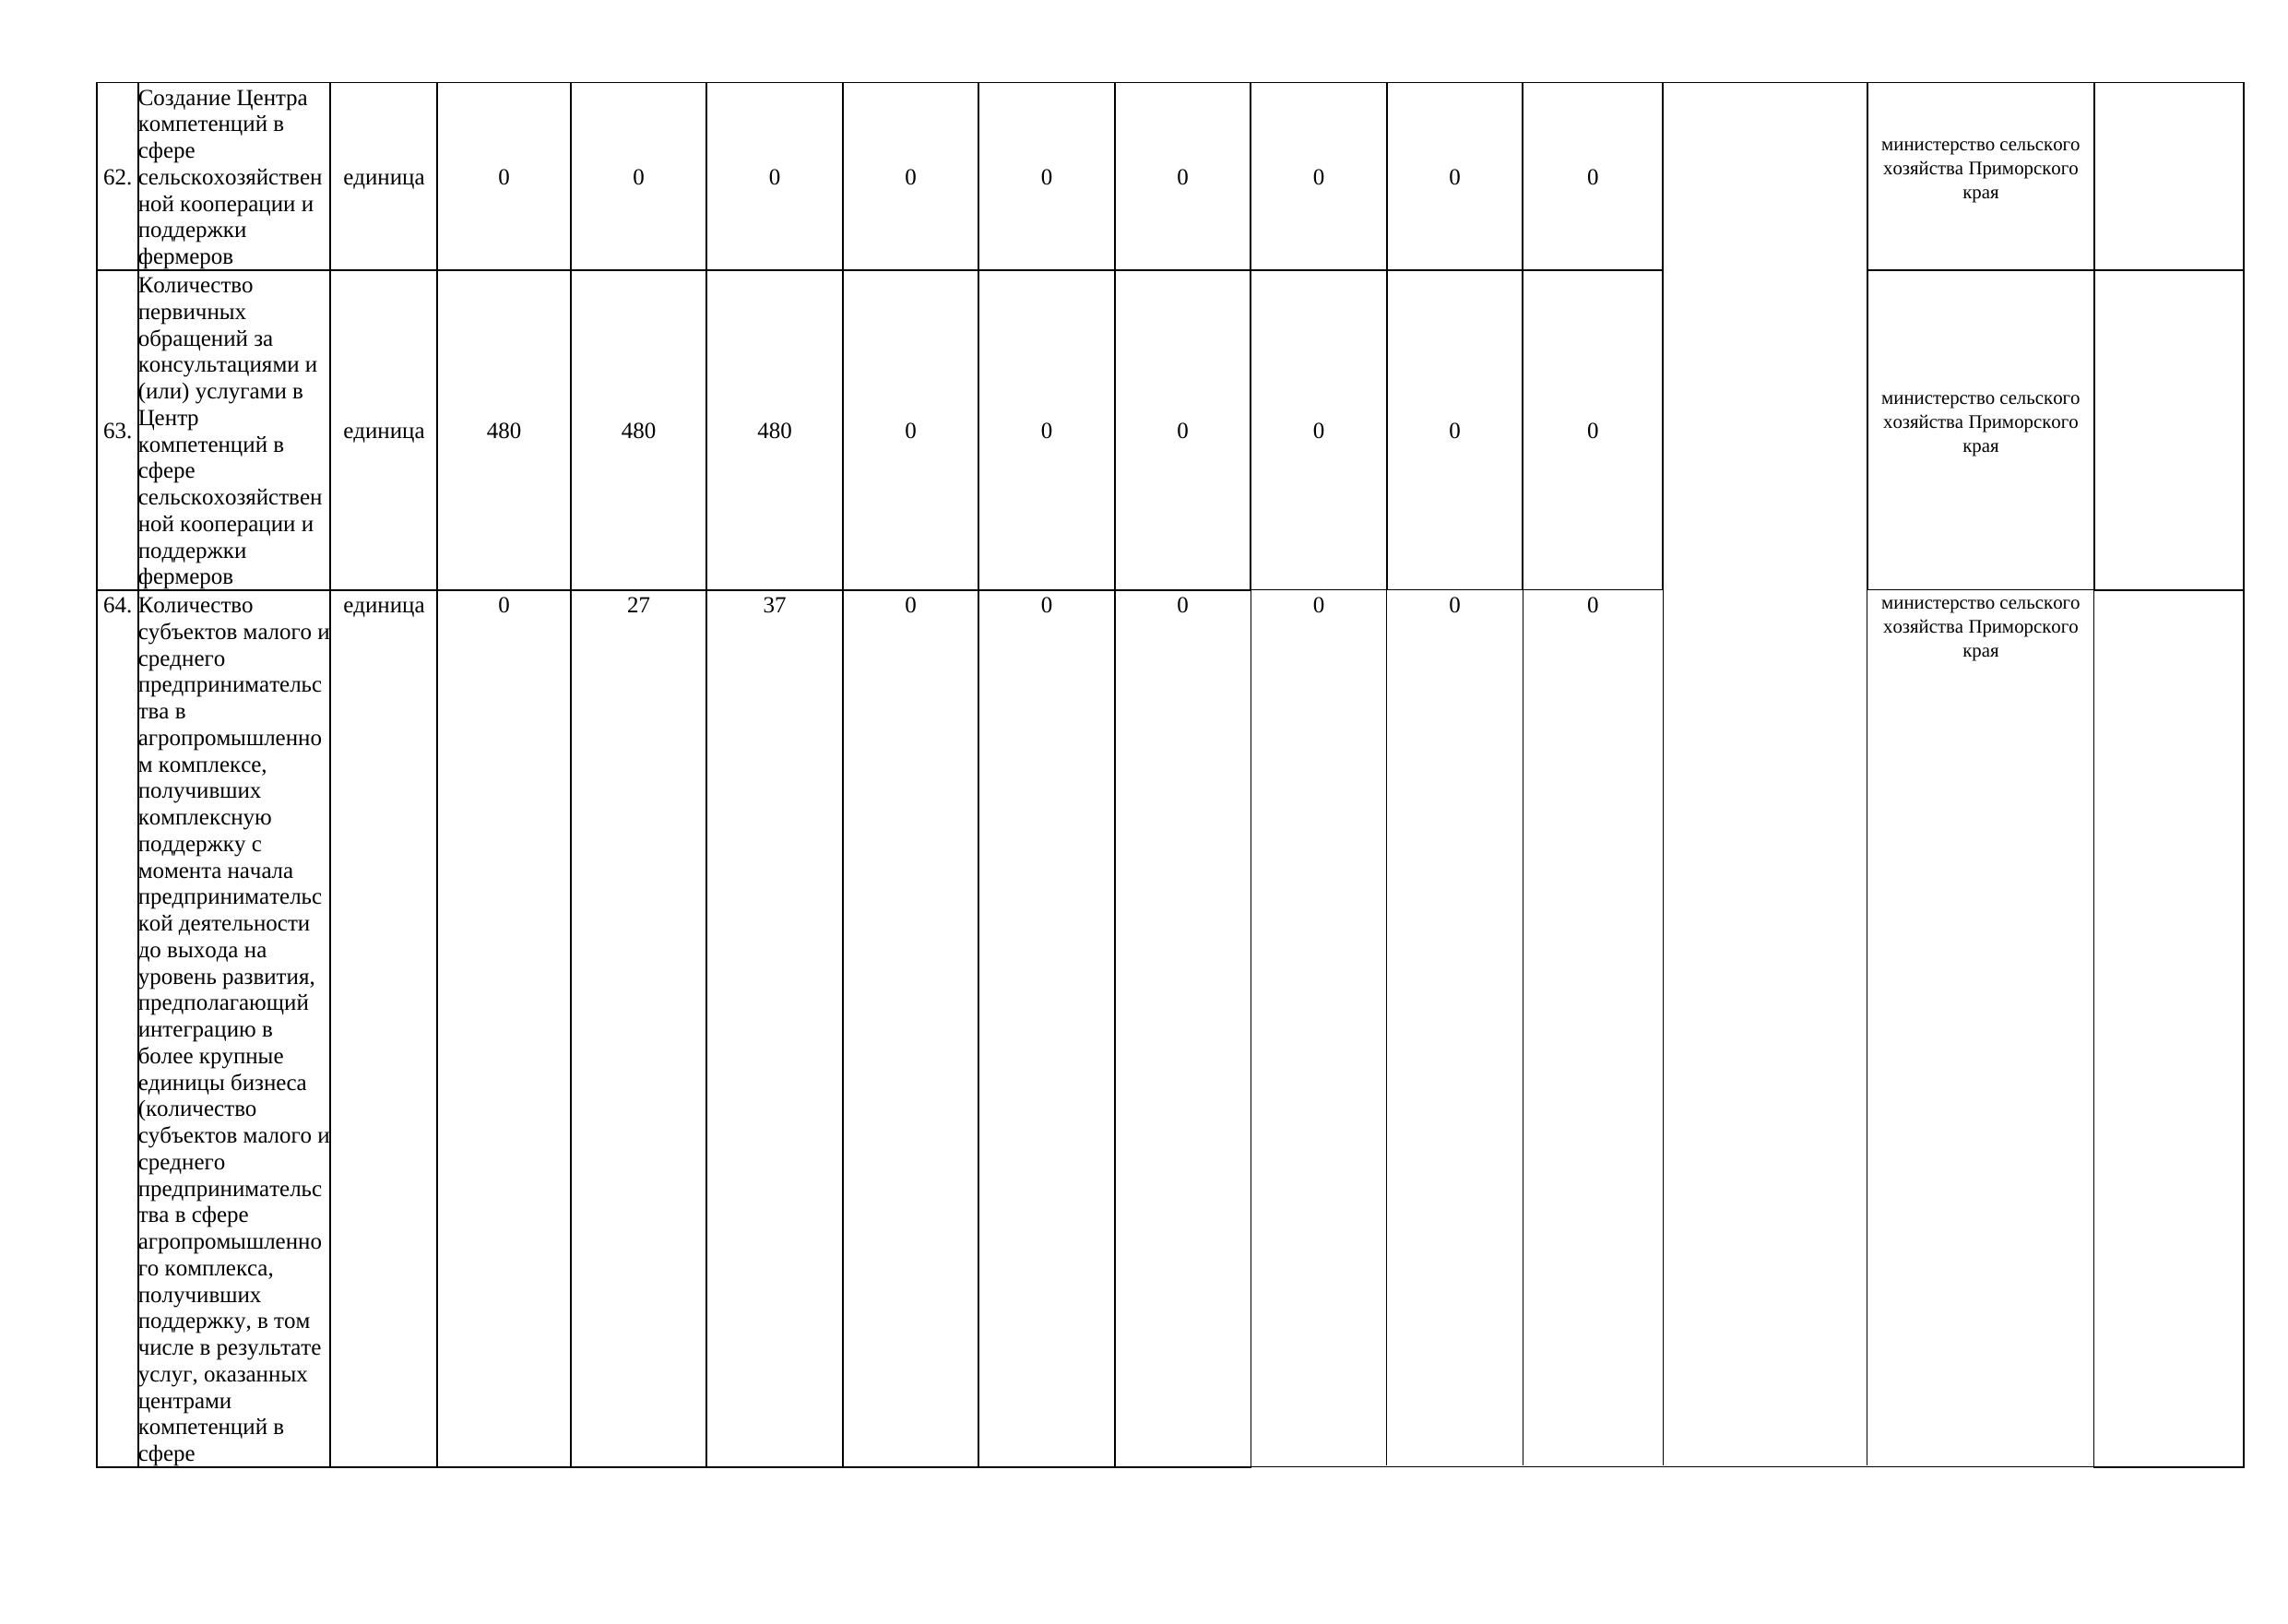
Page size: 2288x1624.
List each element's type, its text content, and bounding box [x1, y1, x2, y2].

table_cell 0 [1387, 590, 1523, 1466]
table_cell 480 [572, 271, 705, 589]
table_cell [2094, 591, 2243, 1466]
table_cell 0 [979, 83, 1114, 269]
table_cell 0 [979, 271, 1114, 589]
table_cell 0 [1251, 590, 1387, 1466]
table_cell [1868, 83, 2093, 269]
table_cell 63. [98, 271, 137, 589]
table_cell 0 [1116, 271, 1250, 589]
table_cell единица [331, 83, 436, 269]
table_cell 0 [572, 83, 705, 269]
table_cell 0 [1116, 591, 1251, 1466]
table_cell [1663, 83, 1867, 1466]
table_cell единица [331, 591, 436, 1466]
table_cell 0 [1388, 271, 1522, 589]
table_cell 0 [844, 591, 978, 1466]
table_cell министерство сельского хозяйства Приморского края [1868, 271, 2093, 589]
table_cell 0 [1251, 83, 1386, 269]
table_cell Количество первичных обращений за консультациями и (или) услугами в Центр компетенций в сфере сельскохозяйственной кооперации и поддержки фермеров [139, 271, 329, 589]
table_cell 0 [1388, 83, 1522, 269]
table_cell 0 [979, 591, 1114, 1466]
table_cell 0 [844, 271, 978, 589]
table_cell 0 [1523, 271, 1662, 589]
table_cell [2095, 83, 2243, 269]
table_cell 0 [438, 591, 570, 1466]
table_cell 0 [438, 83, 570, 269]
table_cell 0 [1523, 590, 1663, 1466]
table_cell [139, 591, 329, 1466]
table_cell 0 [1116, 83, 1250, 269]
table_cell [1867, 590, 2093, 1466]
table_cell 37 [707, 591, 842, 1466]
table_cell 0 [707, 83, 842, 269]
table_cell единица [331, 271, 436, 589]
table_cell 0 [844, 83, 978, 269]
table_cell 64. [98, 591, 137, 1466]
table_cell 62. [98, 83, 137, 269]
table_cell 480 [438, 271, 570, 589]
table_cell 0 [1523, 83, 1662, 269]
table_cell [2095, 271, 2243, 589]
table_cell 27 [572, 591, 705, 1466]
table_cell 0 [1251, 271, 1386, 589]
table_cell Создание Центра компетенций в сфере сельскохозяйственной кооперации и поддержки фермеров [139, 83, 329, 269]
table_cell 480 [707, 271, 842, 589]
